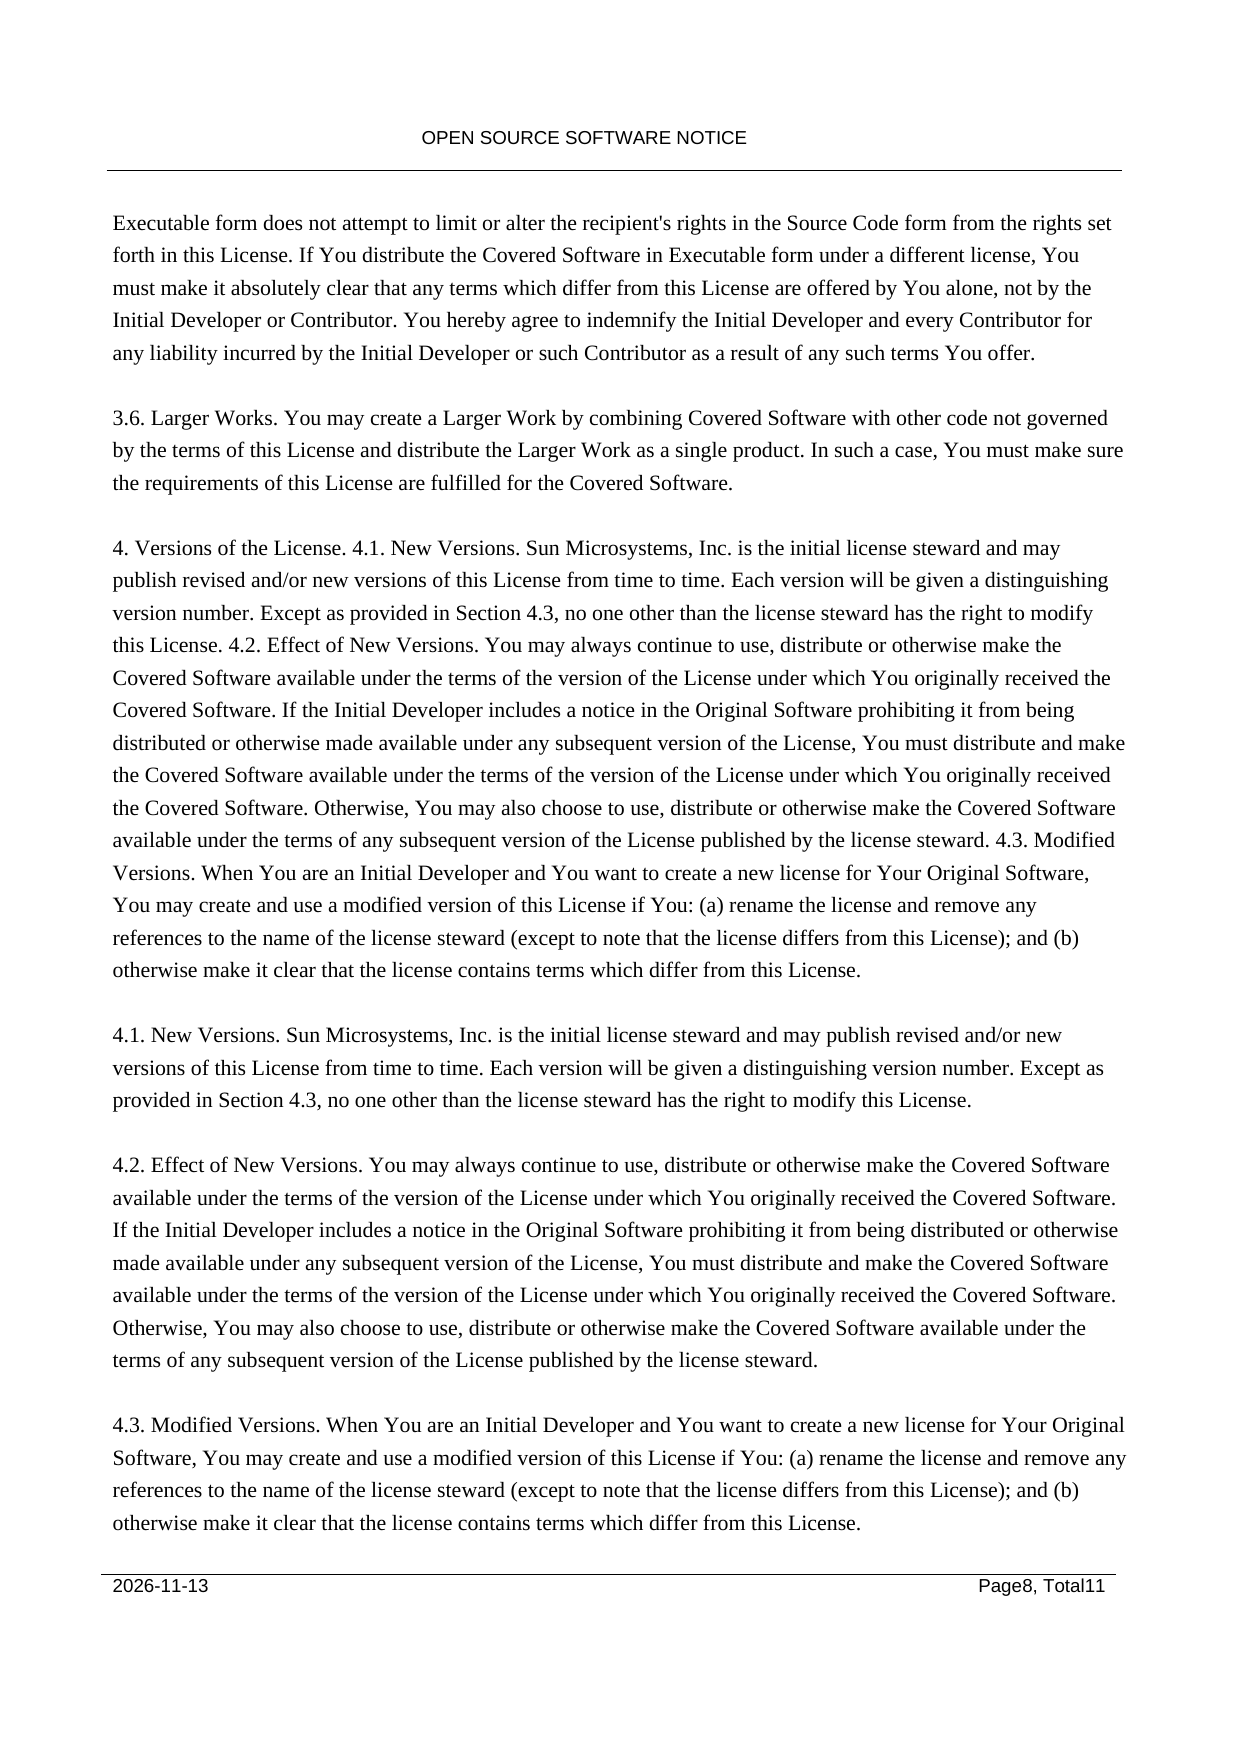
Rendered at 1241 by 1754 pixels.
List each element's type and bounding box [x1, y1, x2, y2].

text [112, 206, 1128, 1539]
